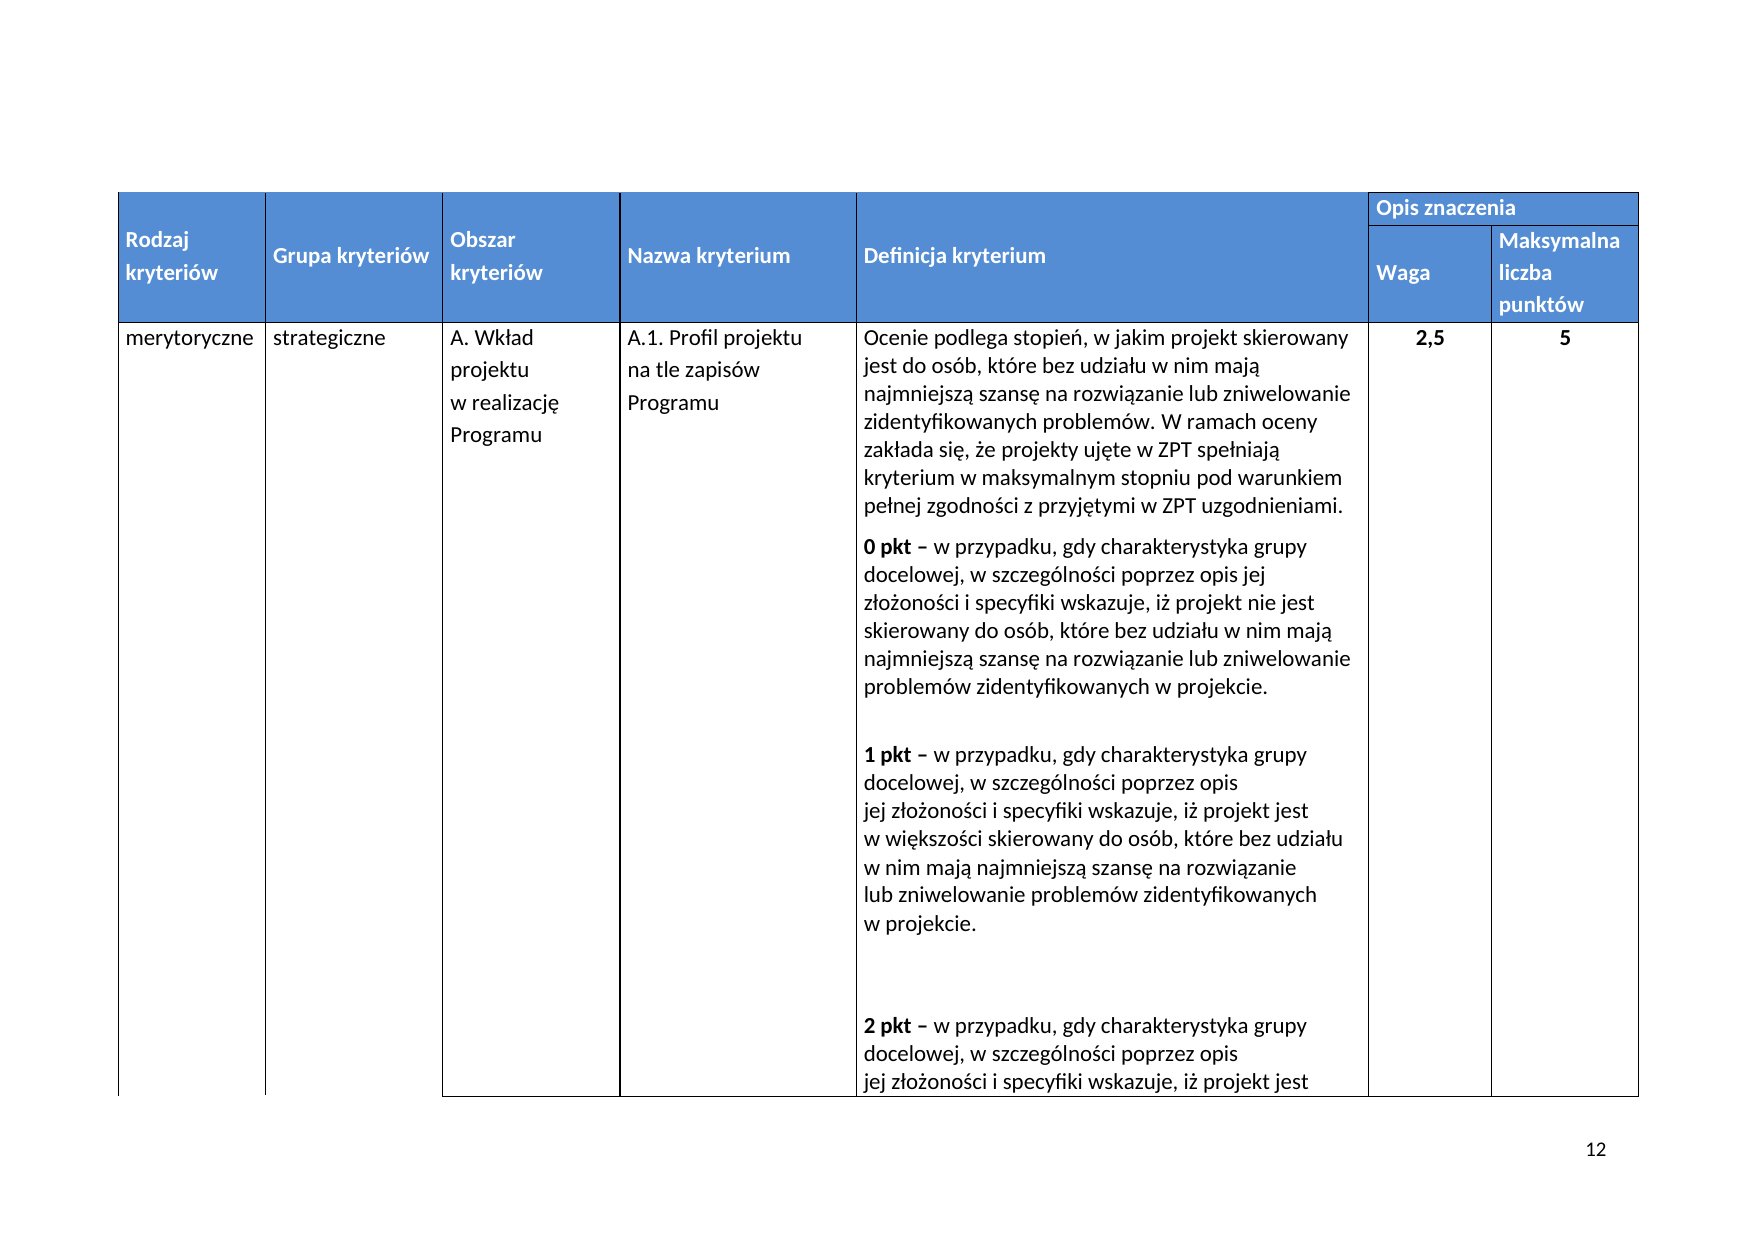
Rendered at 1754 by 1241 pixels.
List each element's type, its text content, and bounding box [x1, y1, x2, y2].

table_cell A. Wkład projektu w realizację Programu [443, 323, 619, 1096]
table_cell strategiczne [266, 323, 442, 1096]
table_cell 2,5 [1369, 323, 1491, 1096]
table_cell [857, 323, 1368, 1096]
table_header Opis znaczenia [1369, 193, 1638, 225]
table_cell Waga [1369, 226, 1491, 322]
table_cell merytoryczne [119, 323, 266, 1096]
table_header Obszar kryteriów [443, 192, 620, 322]
table_header Rodzaj kryteriów [119, 192, 266, 322]
table_header Nazwa kryterium [620, 192, 856, 322]
table_cell Maksymalna liczba punktów [1492, 226, 1638, 322]
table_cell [621, 323, 856, 1096]
table_header Definicja kryterium [856, 192, 1368, 322]
table_cell 5 [1492, 323, 1638, 1096]
table_header Grupa kryteriów [266, 192, 443, 322]
